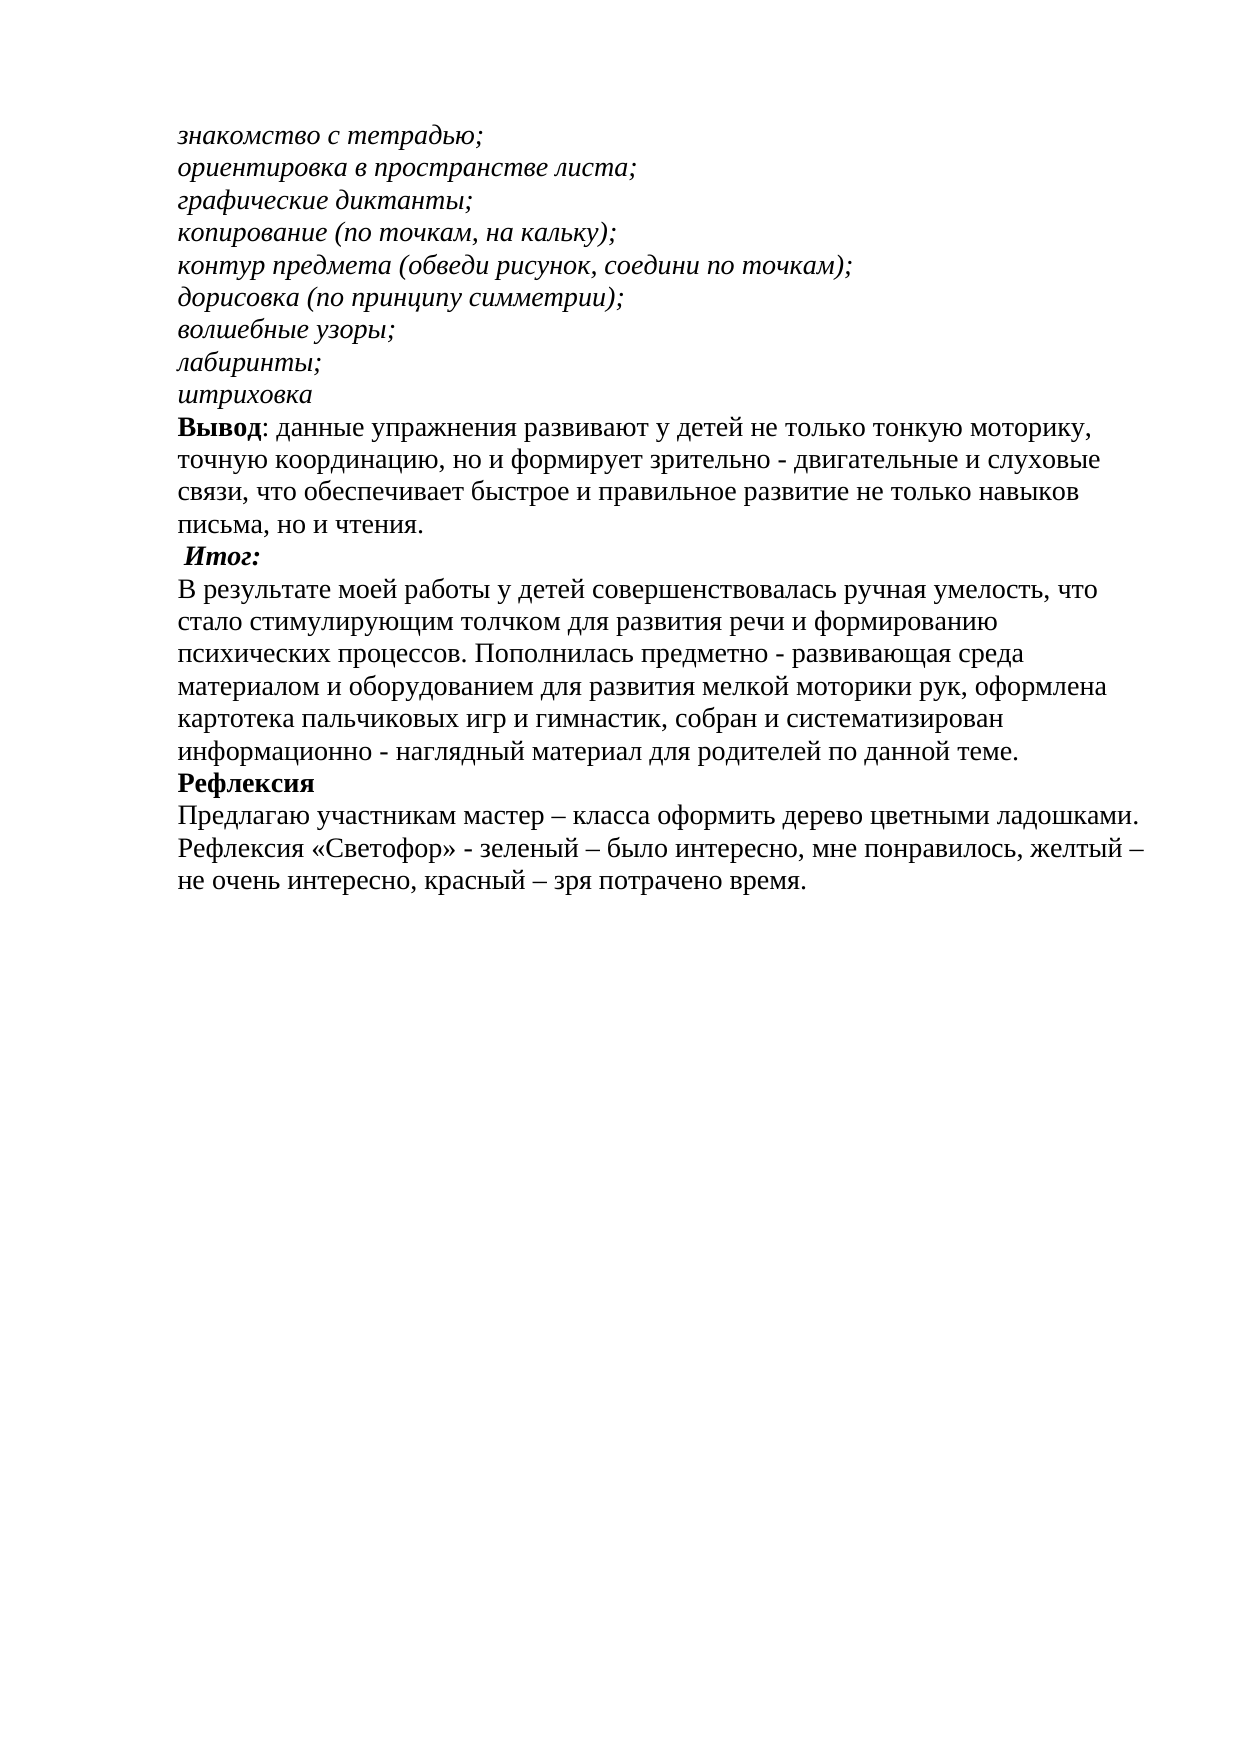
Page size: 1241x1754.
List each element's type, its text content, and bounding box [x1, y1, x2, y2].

text контур предмета (обведи рисунок, соедини по точкам); [177, 248, 1152, 280]
text дорисовка (по принципу симметрии); [177, 280, 1152, 312]
text ориентировка в пространстве листа; [177, 151, 1152, 183]
text волшебные узоры; [177, 312, 1152, 345]
text Предлагаю участникам мастер – класса оформить дерево цветными ладошками. Рефлексия «Светофор» - зеленый – было интересно, мне понравилось, желтый – не очень интересно, красный – зря потрачено время. [177, 798, 1152, 896]
text штриховка [177, 377, 1152, 410]
text графические диктанты; [177, 183, 1152, 215]
text Итог: [177, 539, 1152, 572]
text Рефлексия [177, 766, 1152, 798]
text копирование (по точкам, на кальку); [177, 215, 1152, 248]
text лабиринты; [177, 345, 1152, 377]
text В результате моей работы у детей совершенствовалась ручная умелость, что стало стимулирующим толчком для развития речи и формированию психических процессов. Пополнилась предметно - развивающая среда материалом и оборудованием для развития мелкой моторики рук, оформлена картотека пальчиковых игр и гимнастик, собран и систематизирован информационно - наглядный материал для родителей по данной теме. [177, 572, 1152, 766]
text Вывод: данные упражнения развивают у детей не только тонкую моторику, точную координацию, но и формирует зрительно - двигательные и слуховые связи, что обеспечивает быстрое и правильное развитие не только навыков письма, но и чтения. [177, 410, 1152, 539]
text знакомство с тетрадью; [177, 118, 1152, 151]
